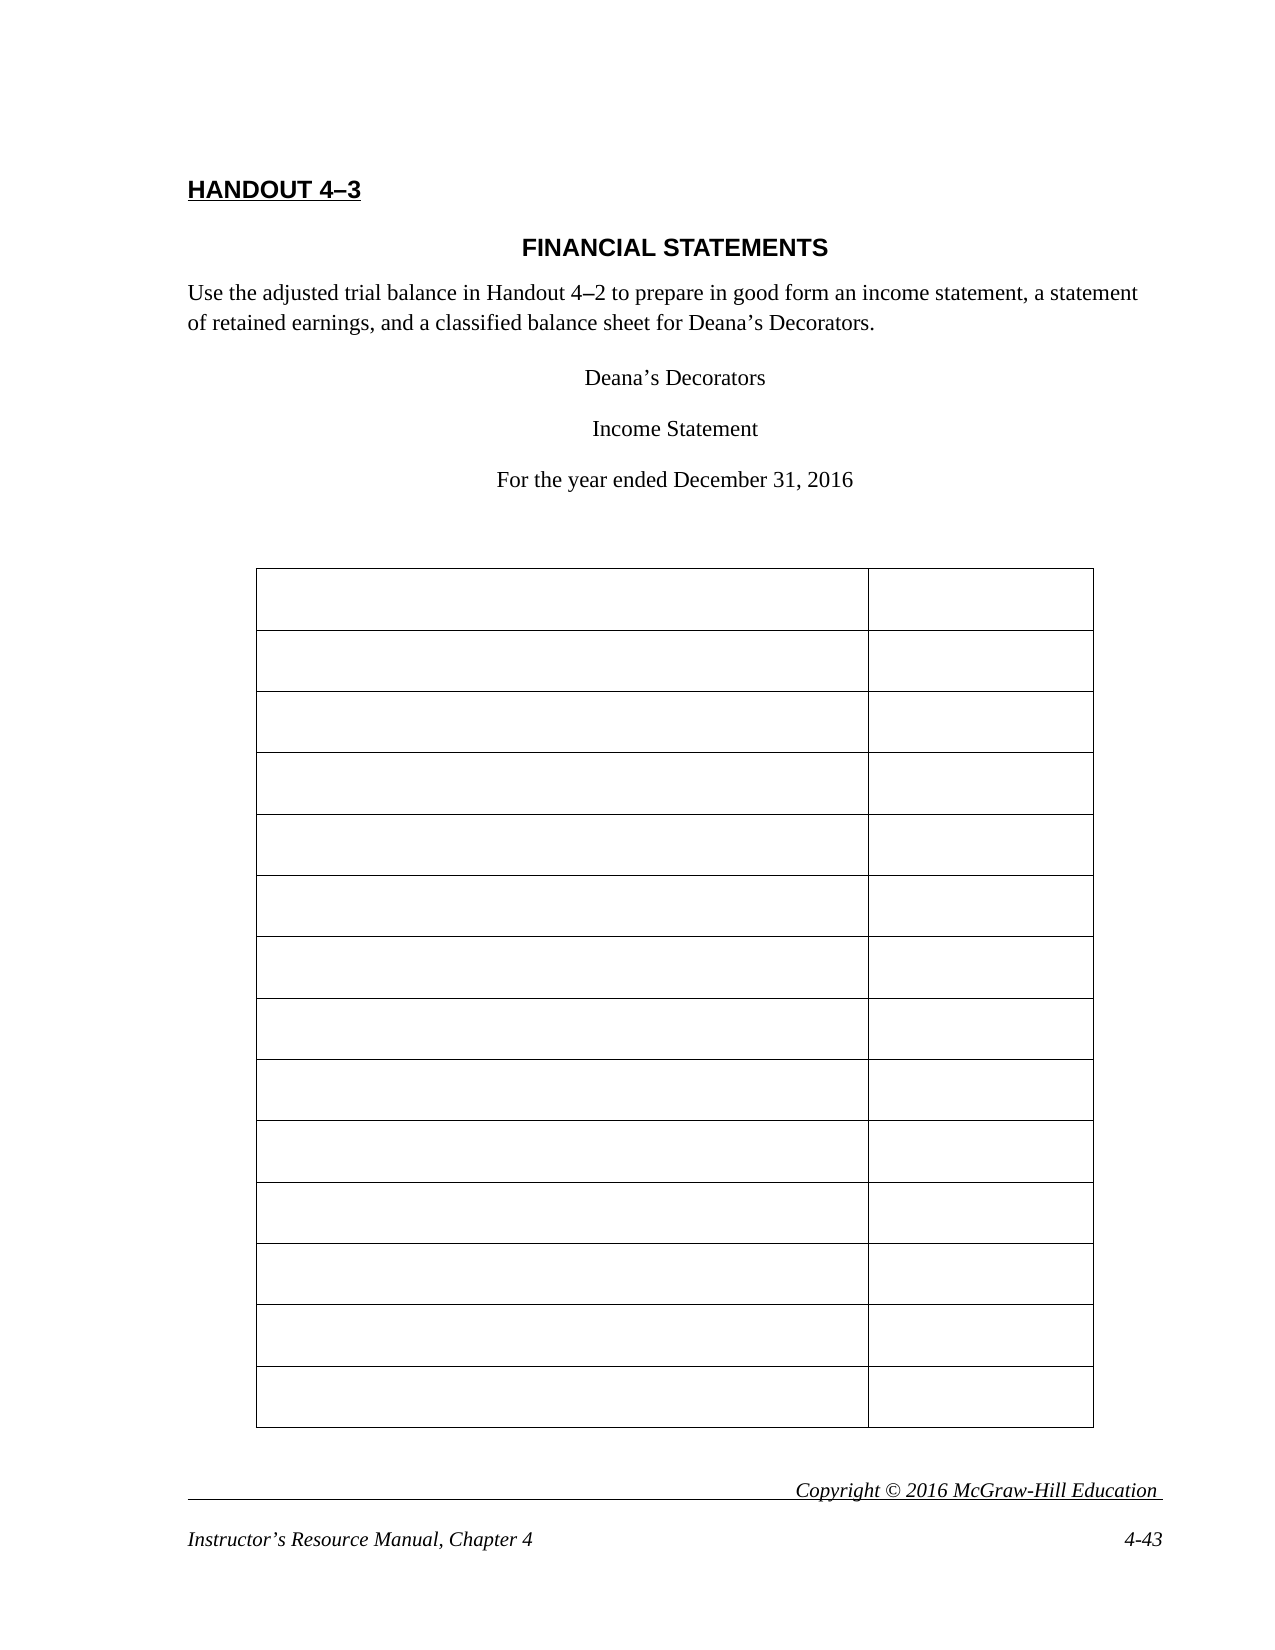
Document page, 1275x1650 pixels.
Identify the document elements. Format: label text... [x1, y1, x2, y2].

table_cell [257, 1305, 868, 1366]
subtitle FINANCIAL STATEMENTS [187, 233, 1162, 262]
table_cell [869, 1244, 1093, 1304]
subtitle HANDOUT 4–3 [187, 175, 1162, 204]
table_cell [869, 753, 1093, 813]
table_cell [869, 876, 1093, 936]
table_cell [869, 1305, 1093, 1366]
table_cell [257, 1244, 868, 1304]
table_header [257, 569, 868, 629]
table_cell [869, 631, 1093, 691]
table_cell [257, 1367, 868, 1427]
table_cell [869, 1367, 1093, 1427]
table_cell [257, 1060, 868, 1120]
text Deana’s Decorators [187, 364, 1162, 390]
table_cell [869, 1060, 1093, 1120]
table_cell [257, 692, 868, 752]
text Use the adjusted trial balance in Handout 4–2 to prepare in good form an income statement, a statement of retained earnings, and a classified balance sheet for Deana’s Decorators. [187, 278, 1162, 335]
table_cell [257, 753, 868, 813]
table_cell [869, 999, 1093, 1059]
table_cell [869, 1183, 1093, 1243]
text For the year ended December 31, 2016 [187, 466, 1162, 492]
table_cell [869, 815, 1093, 875]
table_cell [257, 1183, 868, 1243]
table_header [869, 569, 1093, 629]
table_cell [257, 631, 868, 691]
table_cell [257, 1121, 868, 1182]
table_cell [257, 937, 868, 998]
table_cell [869, 1121, 1093, 1182]
text Income Statement [187, 415, 1162, 441]
table_cell [257, 876, 868, 936]
table_cell [869, 692, 1093, 752]
table_cell [869, 937, 1093, 998]
table_cell [257, 815, 868, 875]
table_cell [257, 999, 868, 1059]
